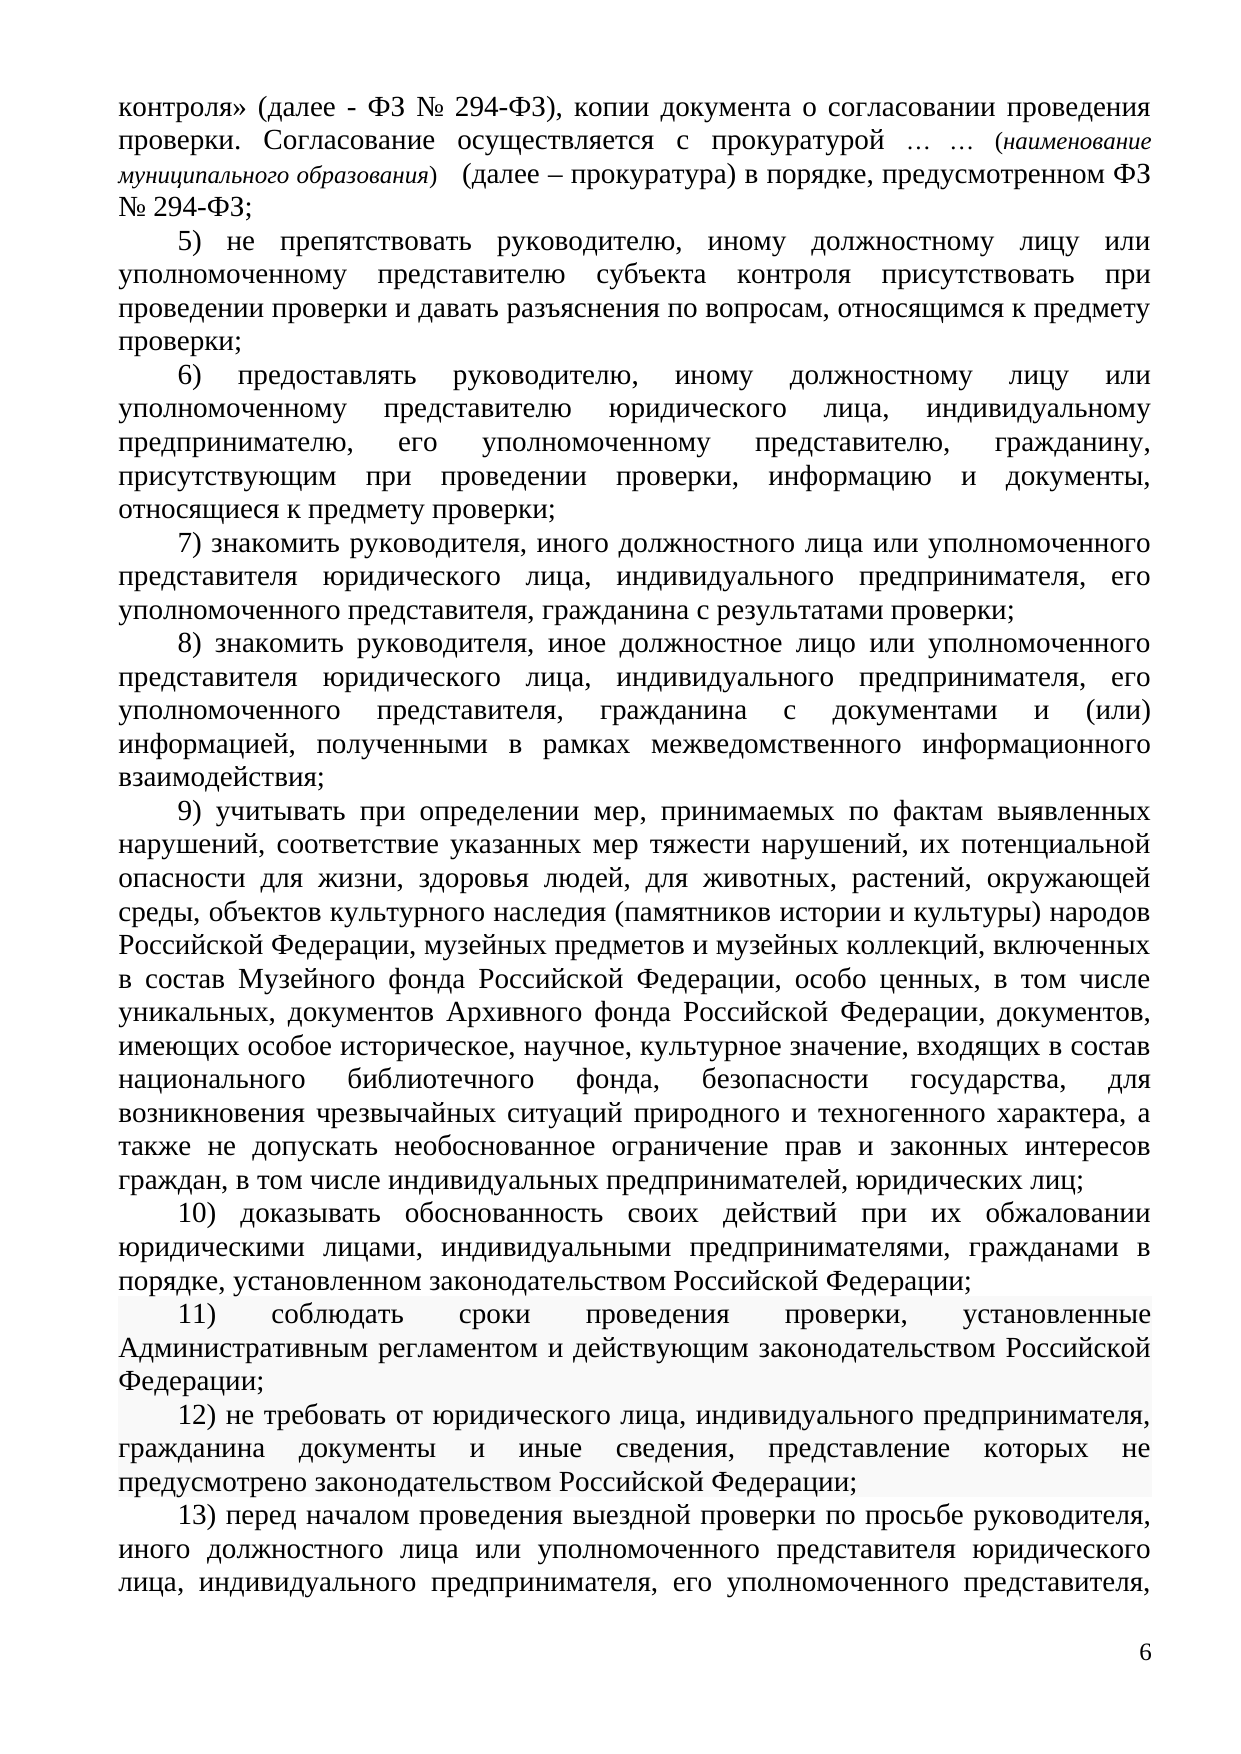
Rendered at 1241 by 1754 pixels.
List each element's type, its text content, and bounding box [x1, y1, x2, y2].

text 9) учитывать при определении мер, принимаемых по фактам выявленных нарушений, соответствие указанных мер тяжести нарушений, их потенциальной опасности для жизни, здоровья людей, для животных, растений, окружающей среды, объектов культурного наследия (памятников истории и культуры) народов Российской Федерации, музейных предметов и музейных коллекций, включенных в состав Музейного фонда Российской Федерации, особо ценных, в том числе уникальных, документов Архивного фонда Российской Федерации, документов, имеющих особое историческое, научное, культурное значение, входящих в состав национального библиотечного фонда, безопасности государства, для возникновения чрезвычайных ситуаций природного и техногенного характера, а также не допускать необоснованное ограничение прав и законных интересов граждан, в том числе индивидуальных предпринимателей, юридических лиц; [118, 793, 1152, 1196]
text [118, 1497, 1152, 1598]
text 10) доказывать обоснованность своих действий при их обжаловании юридическими лицами, индивидуальными предпринимателями, гражданами в порядке, установленном законодательством Российской Федерации; [118, 1196, 1152, 1296]
text 12) не требовать от юридического лица, индивидуального предпринимателя, гражданина документы и иные сведения, представление которых не предусмотрено законодательством Российской Федерации; [118, 1397, 1152, 1497]
text 5) не препятствовать руководителю, иному должностному лицу или уполномоченному представителю субъекта контроля присутствовать при проведении проверки и давать разъяснения по вопросам, относящимся к предмету проверки; [118, 223, 1152, 357]
text 7) знакомить руководителя, иного должностного лица или уполномоченного представителя юридического лица, индивидуального предпринимателя, его уполномоченного представителя, гражданина с результатами проверки; [118, 525, 1152, 625]
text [118, 89, 1152, 223]
text 8) знакомить руководителя, иное должностное лицо или уполномоченного представителя юридического лица, индивидуального предпринимателя, его уполномоченного представителя, гражданина с документами и (или) информацией, полученными в рамках межведомственного информационного взаимодействия; [118, 625, 1152, 793]
text 11) соблюдать сроки проведения проверки, установленные Административным регламентом и действующим законодательством Российской Федерации; [118, 1296, 1152, 1397]
text 6) предоставлять руководителю, иному должностному лицу или уполномоченному представителю юридического лица, индивидуальному предпринимателю, его уполномоченному представителю, гражданину, присутствующим при проведении проверки, информацию и документы, относящиеся к предмету проверки; [118, 357, 1152, 525]
